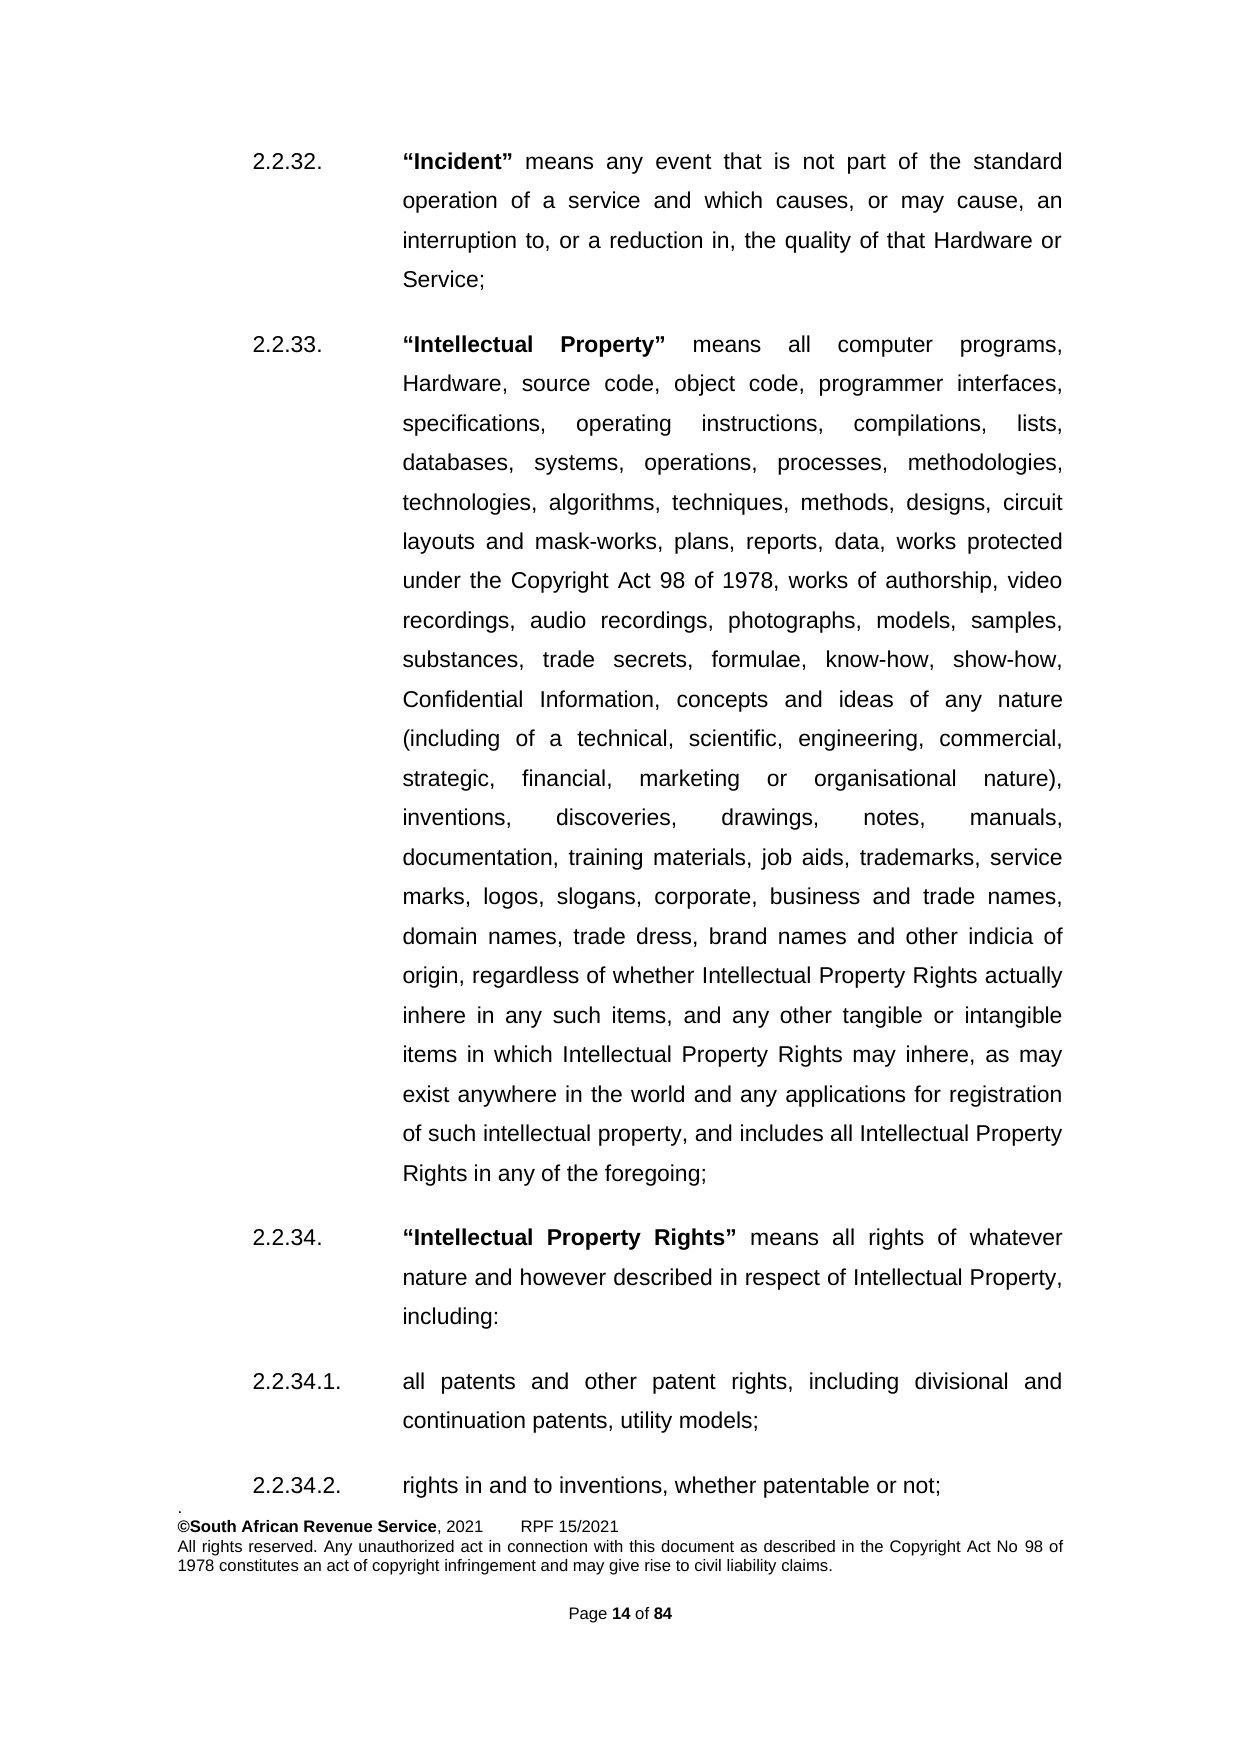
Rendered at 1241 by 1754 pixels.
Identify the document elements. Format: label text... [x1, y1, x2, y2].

list “Intellectual Property Rights” means all rights of whatever nature and however described in respect of Intellectual Property, including: [252, 1224, 1063, 1329]
list rights in and to inventions, whether patentable or not; [252, 1472, 1063, 1498]
list all patents and other patent rights, including divisional and continuation patents, utility models; [252, 1368, 1063, 1433]
list “Incident” means any event that is not part of the standard operation of a service and which causes, or may cause, an interruption to, or a reduction in, the quality of that Hardware or Service; [252, 148, 1063, 292]
list “Intellectual Property” means all computer programs, Hardware, source code, object code, programmer interfaces, specifications, operating instructions, compilations, lists, databases, systems, operations, processes, methodologies, technologies, algorithms, techniques, methods, designs, circuit layouts and mask-works, plans, reports, data, works protected under the Copyright Act 98 of 1978, works of authorship, video recordings, audio recordings, photographs, models, samples, substances, trade secrets, formulae, know-how, show-how, Confidential Information, concepts and ideas of any nature (including of a technical, scientific, engineering, commercial, strategic, financial, marketing or organisational nature), inventions, discoveries, drawings, notes, manuals, documentation, training materials, job aids, trademarks, service marks, logos, slogans, corporate, business and trade names, domain names, trade dress, brand names and other indicia of origin, regardless of whether Intellectual Property Rights actually inhere in any such items, and any other tangible or intangible items in which Intellectual Property Rights may inhere, as may exist anywhere in the world and any applications for registration of such intellectual property, and includes all Intellectual Property Rights in any of the foregoing; [252, 331, 1063, 1186]
